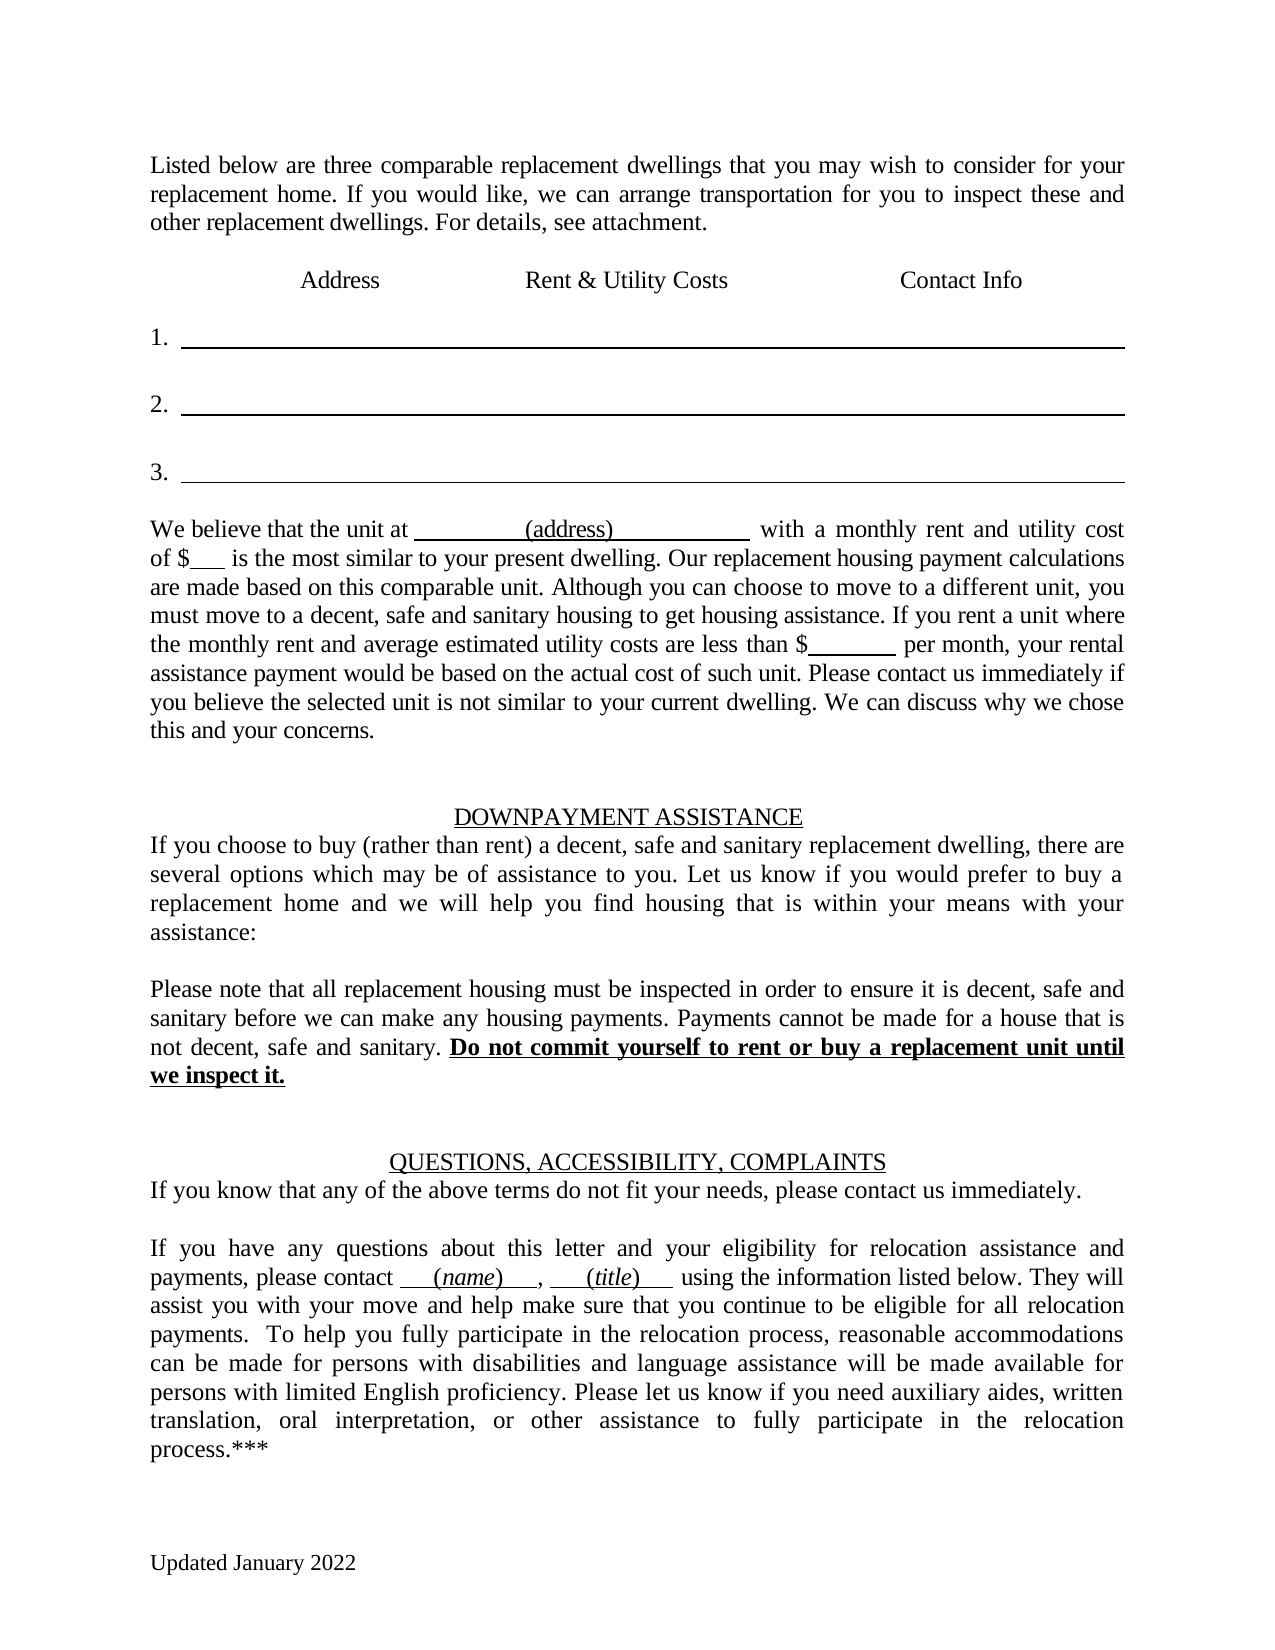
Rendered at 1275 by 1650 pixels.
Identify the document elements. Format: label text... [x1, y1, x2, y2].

text Please note that all replacement housing must be inspected in order to ensure it is decent, safe and sanitary before we can make any housing payments. Payments cannot be made for a house that is not decent, safe and sanitary. Do not commit yourself to rent or buy a replacement unit until we inspect it. [150, 974, 1125, 1089]
text 2. [150, 389, 1125, 418]
text We believe that the unit at (address) with a monthly rent and utility cost of $ is the most similar to your present dwelling. Our replacement housing payment calculations are made based on this comparable unit. Although you can choose to move to a different unit, you must move to a decent, safe and sanitary housing to get housing assistance. If you rent a unit where the monthly rent and average estimated utility costs are less than $ per month, your rental assistance payment would be based on the actual cost of such unit. Please contact us immediately if you believe the selected unit is not similar to your current dwelling. We can discuss why we chose this and your concerns. [150, 514, 1125, 744]
text If you choose to buy (rather than rent) a decent, safe and sanitary replacement dwelling, there are several options which may be of assistance to you. Let us know if you would prefer to buy a replacement home and we will help you find housing that is within your means with your assistance: [150, 831, 1125, 946]
text 3. [150, 457, 1125, 486]
text If you have any questions about this letter and your eligibility for relocation assistance and payments, please contact (name) , (title) using the information listed below. They will assist you with your move and help make sure that you continue to be eligible for all relocation payments. To help you fully participate in the relocation process, reasonable accommodations can be made for persons with disabilities and language assistance will be made available for persons with limited English proficiency. Please let us know if you need auxiliary aides, written translation, oral interpretation, or other assistance to fully participate in the relocation process.*** [150, 1233, 1125, 1463]
text DOWNPAYMENT ASSISTANCE [150, 802, 1107, 831]
list If you know that any of the above terms do not fit your needs, please contact us immediately. [150, 1176, 1125, 1204]
text 1. [150, 322, 1125, 351]
text Listed below are three comparable replacement dwellings that you may wish to consider for your replacement home. If you would like, we can arrange transportation for you to inspect these and other replacement dwellings. For details, see attachment. [150, 150, 1125, 236]
text QUESTIONS, ACCESSIBILITY, COMPLAINTS [150, 1147, 1126, 1176]
text Address Rent & Utility Costs Contact Info [150, 265, 1125, 294]
